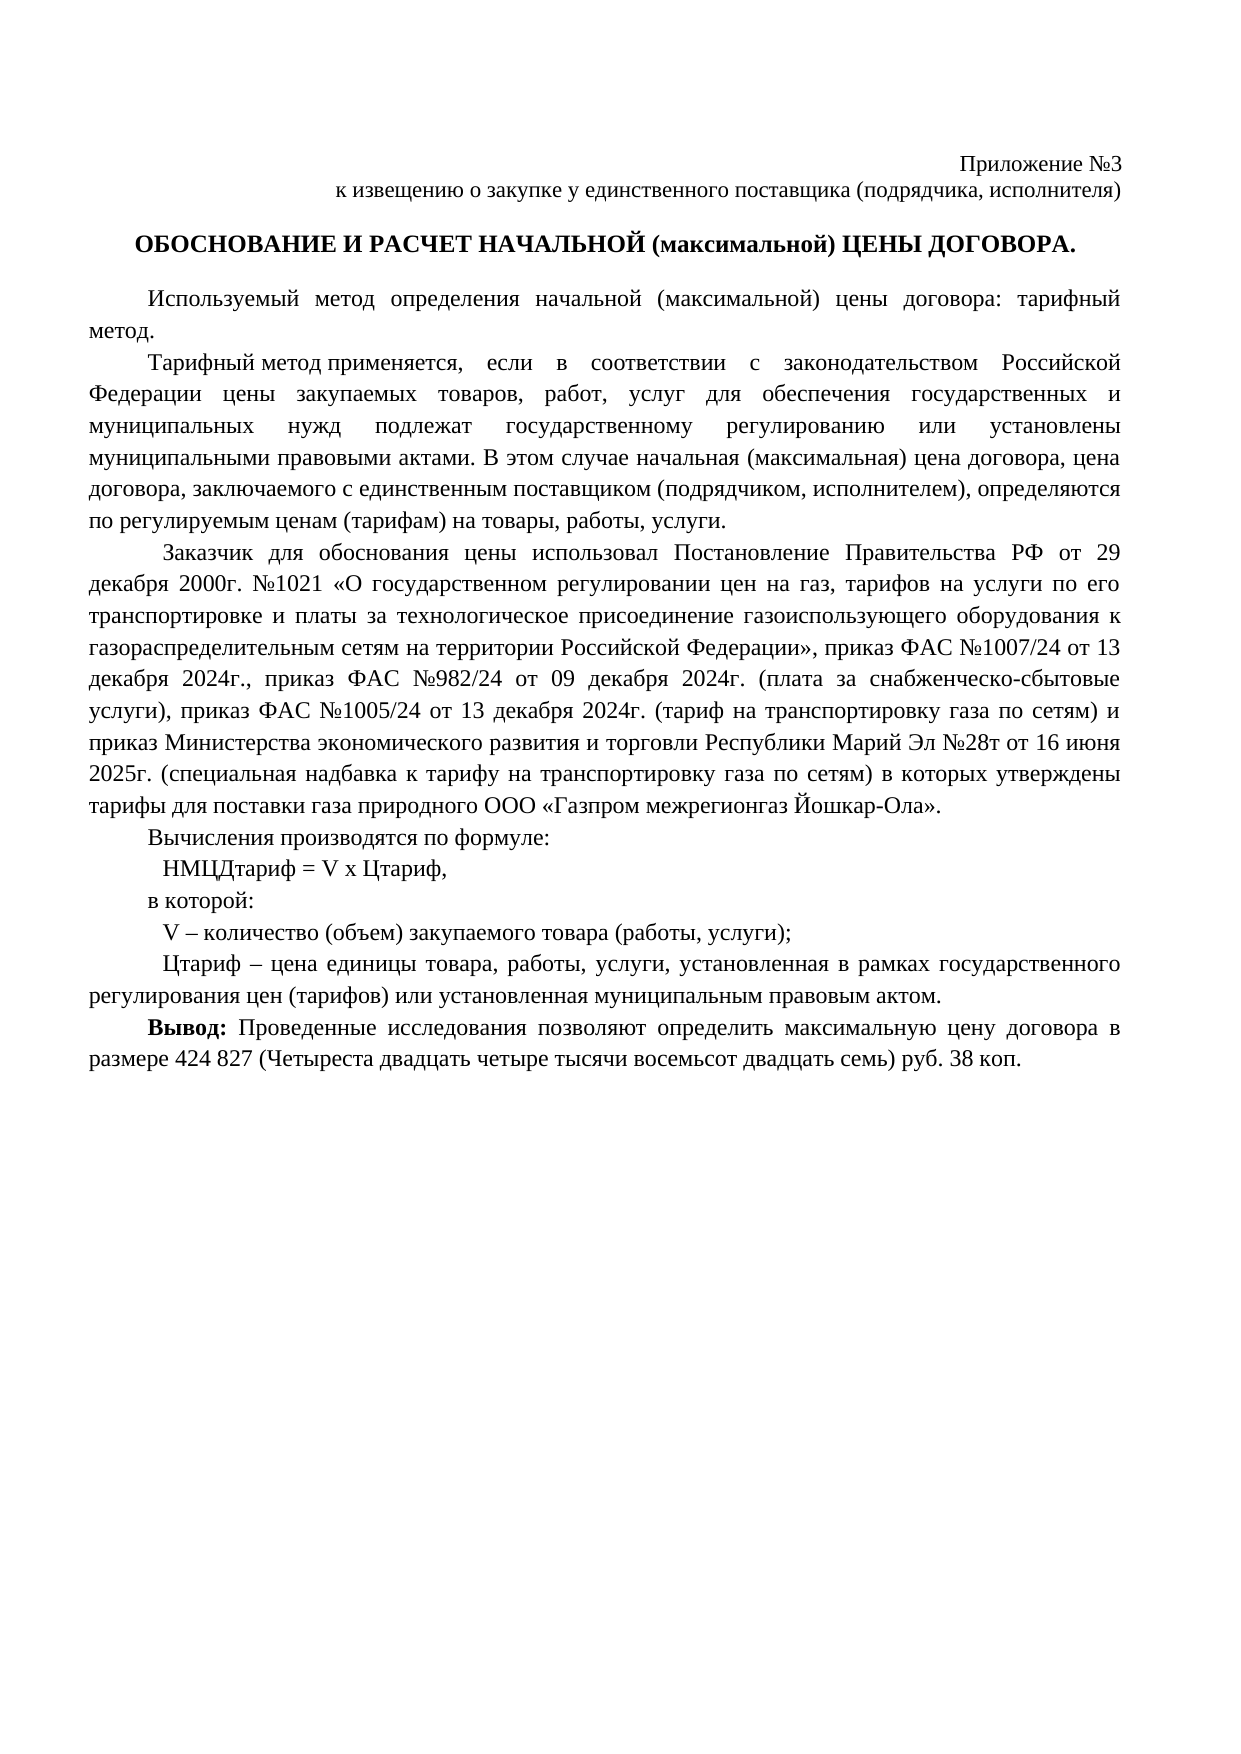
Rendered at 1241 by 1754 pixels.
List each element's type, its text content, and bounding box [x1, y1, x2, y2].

text Цтариф – цена единицы товара, работы, услуги, установленная в рамках государственного регулирования цен (тарифов) или установленная муниципальным правовым актом. [88, 949, 1122, 1008]
text Вывод: Проведенные исследования позволяют определить максимальную цену договора в размере 424 827 (Четыреста двадцать четыре тысячи восемьсот двадцать семь) руб. 38 коп. [88, 1012, 1122, 1072]
text НМЦДтариф = V х Цтариф, [88, 854, 1122, 882]
text Приложение №3 [88, 150, 1122, 176]
text ОБОСНОВАНИЕ И РАСЧЕТ НАЧАЛЬНОЙ (максимальной) ЦЕНЫ ДОГОВОРА. [88, 229, 1122, 258]
text Тарифный метод применяется, если в соответствии с законодательством Российской Федерации цены закупаемых товаров, работ, услуг для обеспечения государственных и муниципальных нужд подлежат государственному регулированию или установлены муниципальными правовыми актами. В этом случае начальная (максимальная) цена договора, цена договора, заключаемого с единственным поставщиком (подрядчиком, исполнителем), определяются по регулируемым ценам (тарифам) на товары, работы, услуги. [88, 347, 1122, 533]
text Заказчик для обоснования цены использовал Постановление Правительства РФ от 29 декабря 2000г. №1021 «О государственном регулировании цен на газ, тарифов на услуги по его транспортировке и платы за технологическое присоединение газоиспользующего оборудования к газораспределительным сетям на территории Российской Федерации», приказ ФАС №1007/24 от 13 декабря 2024г., приказ ФАС №982/24 от 09 декабря 2024г. (плата за снабженческо-сбытовые услуги), приказ ФАС №1005/24 от 13 декабря 2024г. (тариф на транспортировку газа по сетям) и приказ Министерства экономического развития и торговли Республики Марий Эл №28т от 16 июня 2025г. (специальная надбавка к тарифу на транспортировку газа по сетям) в которых утверждены тарифы для поставки газа природного ООО «Газпром межрегионгаз Йошкар-Ола». [88, 537, 1122, 818]
text в которой: [88, 886, 1122, 913]
text Используемый метод определения начальной (максимальной) цены договора: тарифный метод. [88, 284, 1122, 343]
text к извещению о закупке у единственного поставщика (подрядчика, исполнителя) [88, 176, 1122, 203]
text Вычисления производятся по формуле: [88, 822, 1122, 850]
text V – количество (объем) закупаемого товара (работы, услуги); [88, 917, 1122, 945]
